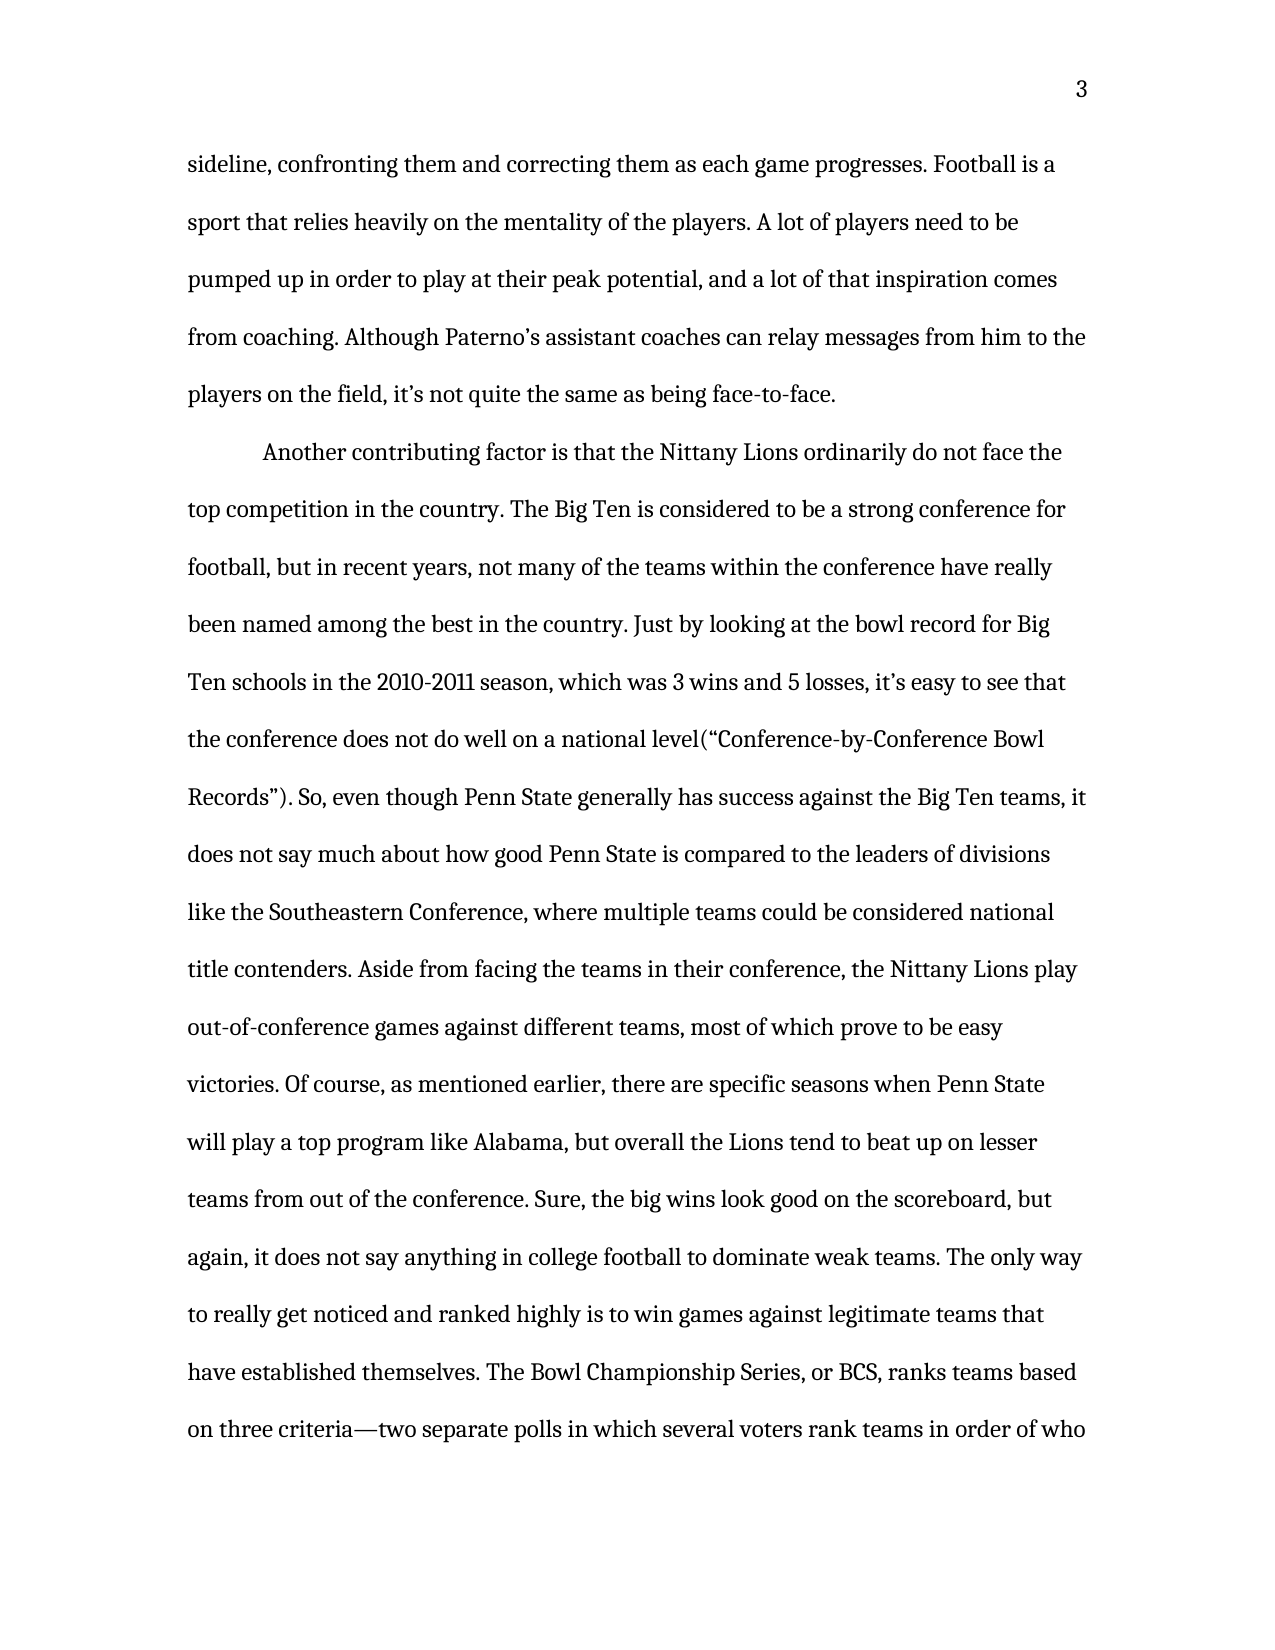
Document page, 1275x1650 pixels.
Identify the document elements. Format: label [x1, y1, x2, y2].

text [187, 437, 1087, 1444]
text [187, 150, 1087, 409]
